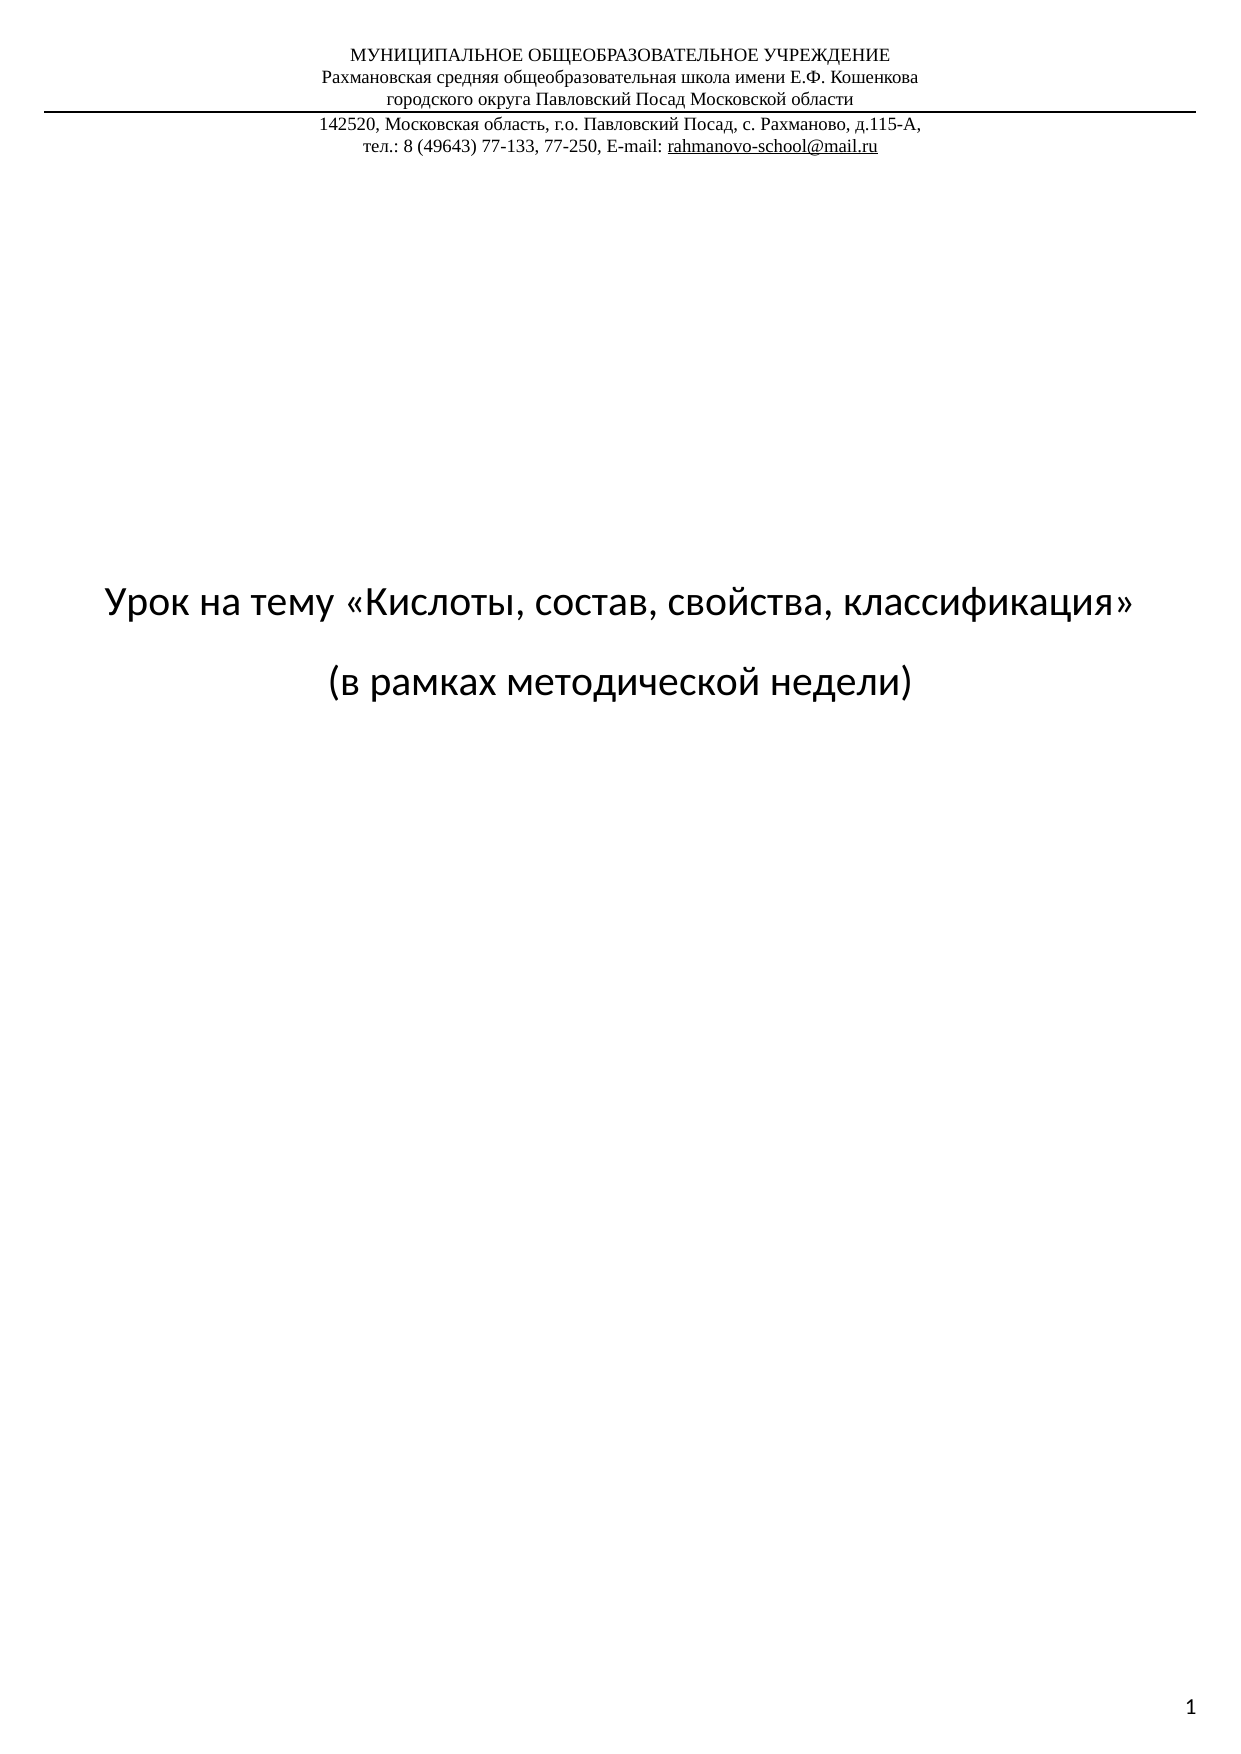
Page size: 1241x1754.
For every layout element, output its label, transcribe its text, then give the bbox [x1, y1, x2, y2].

text 142520, Московская область, г.о. Павловский Посад, с. Рахманово, д.115-А, [44, 113, 1196, 135]
text Рахмановская средняя общеобразовательная школа имени Е.Ф. Кошенкова [44, 66, 1196, 87]
text городского округа Павловский Посад Московской области [44, 87, 1196, 111]
text тел.: 8 (49643) 77-133, 77-250, E-mail: rahmanovo-school@mail.ru [44, 135, 1196, 156]
text Урок на тему «Кислоты, состав, свойства, классификация» [44, 575, 1196, 626]
text МУНИЦИПАЛЬНОЕ ОБЩЕОБРАЗОВАТЕЛЬНОЕ УЧРЕЖДЕНИЕ [44, 44, 1196, 66]
text (в рамках методической недели) [44, 654, 1196, 705]
